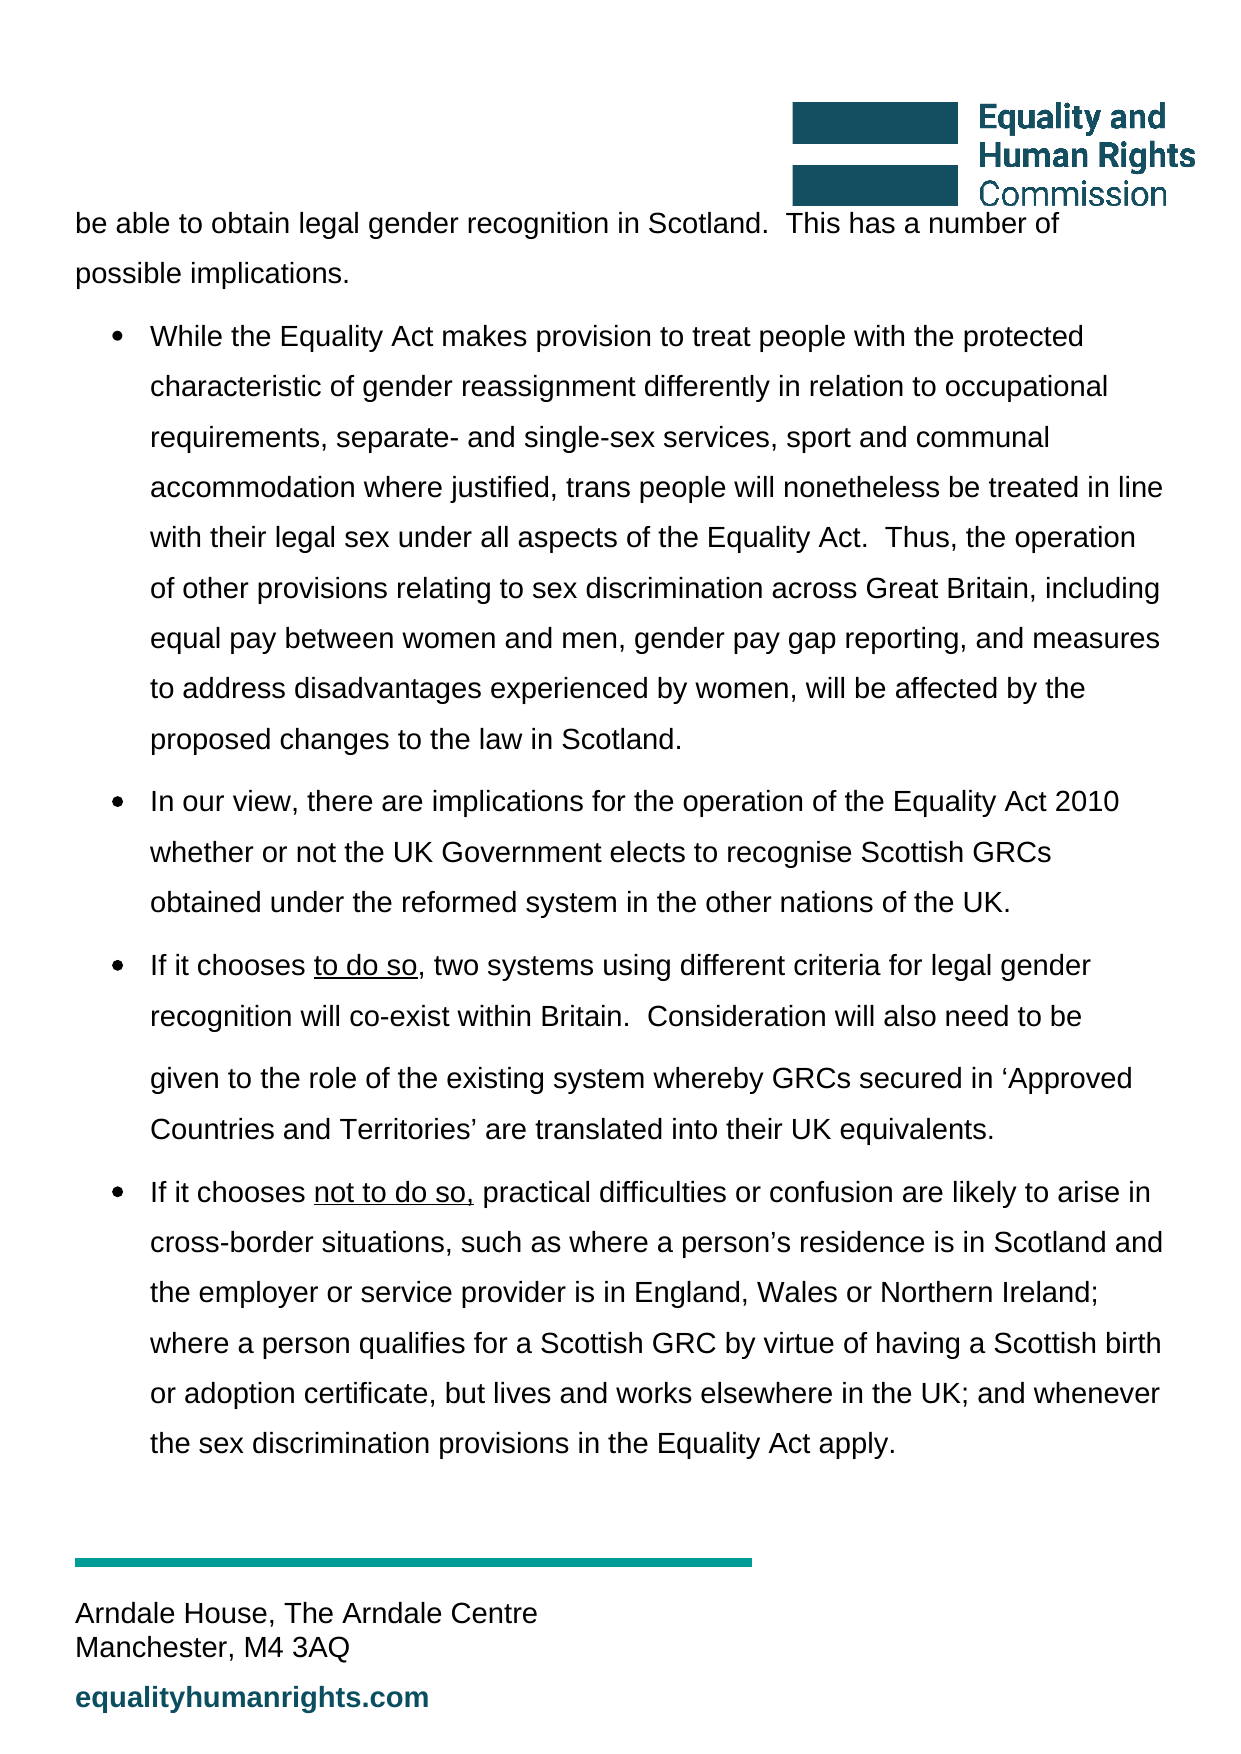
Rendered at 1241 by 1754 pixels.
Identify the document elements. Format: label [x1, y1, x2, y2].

picture [792, 102, 1195, 206]
